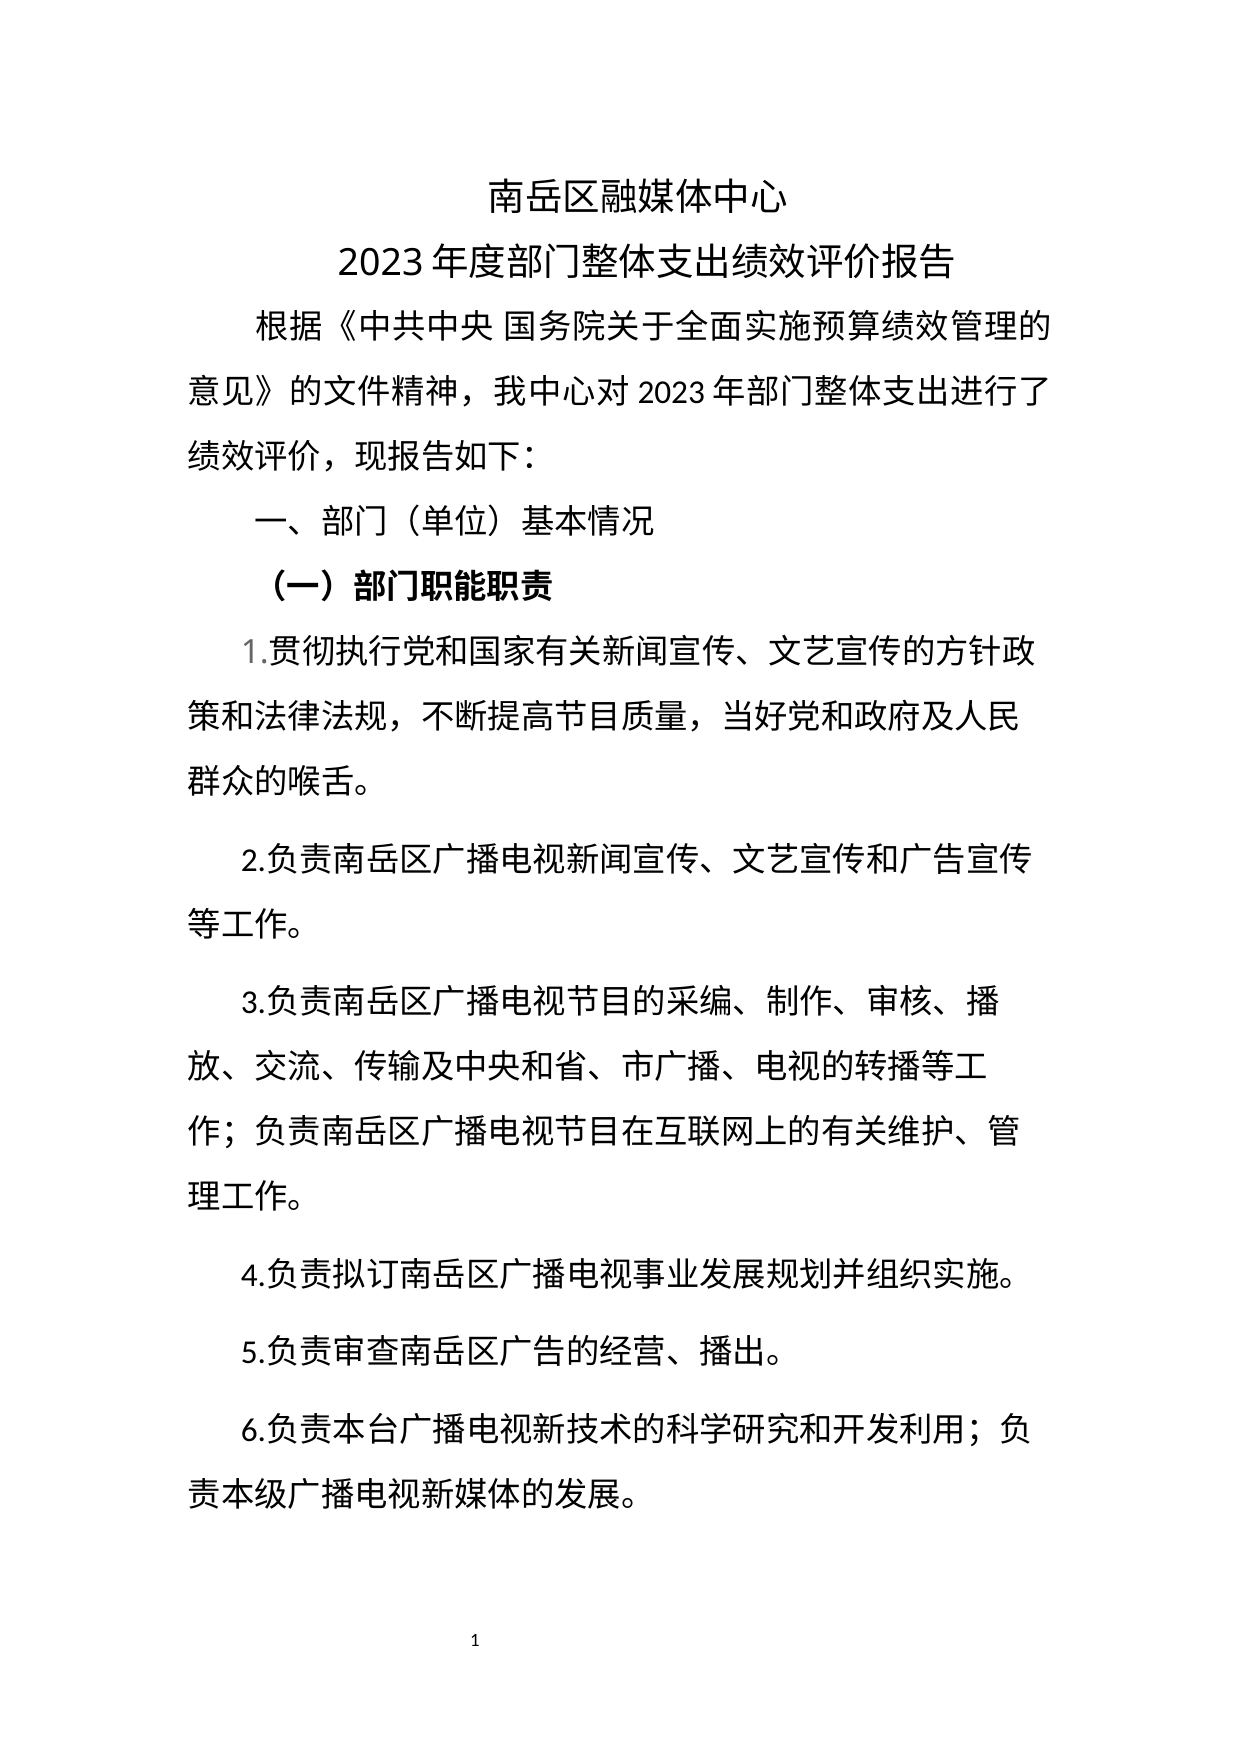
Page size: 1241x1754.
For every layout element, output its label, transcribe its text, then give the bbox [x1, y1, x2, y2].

list 一、部门（单位）基本情况 [187, 487, 1053, 552]
text 4.负责拟订南岳区广播电视事业发展规划并组织实施。 [187, 1239, 1053, 1304]
text 3.负责南岳区广播电视节目的采编、制作、审核、播放、交流、传输及中央和省、市广播、电视的转播等工作；负责南岳区广播电视节目在互联网上的有关维护、管理工作。 [187, 967, 1053, 1227]
text 2023年度部门整体支出绩效评价报告 [187, 227, 1053, 292]
text 南岳区融媒体中心 [187, 162, 1053, 227]
text 根据《中共中央 国务院关于全面实施预算绩效管理的意见》的文件精神，我中心对2023年部门整体支出进行了绩效评价，现报告如下： [187, 292, 1053, 487]
text 2.负责南岳区广播电视新闻宣传、文艺宣传和广告宣传等工作。 [187, 824, 1053, 954]
text （一）部门职能职责 [187, 552, 1053, 617]
text 5.负责审查南岳区广告的经营、播出。 [187, 1317, 1053, 1382]
text 1.贯彻执行党和国家有关新闻宣传、文艺宣传的方针政策和法律法规，不断提高节目质量，当好党和政府及人民群众的喉舌。 [187, 617, 1053, 812]
text 6.负责本台广播电视新技术的科学研究和开发利用；负责本级广播电视新媒体的发展。 [187, 1394, 1053, 1524]
